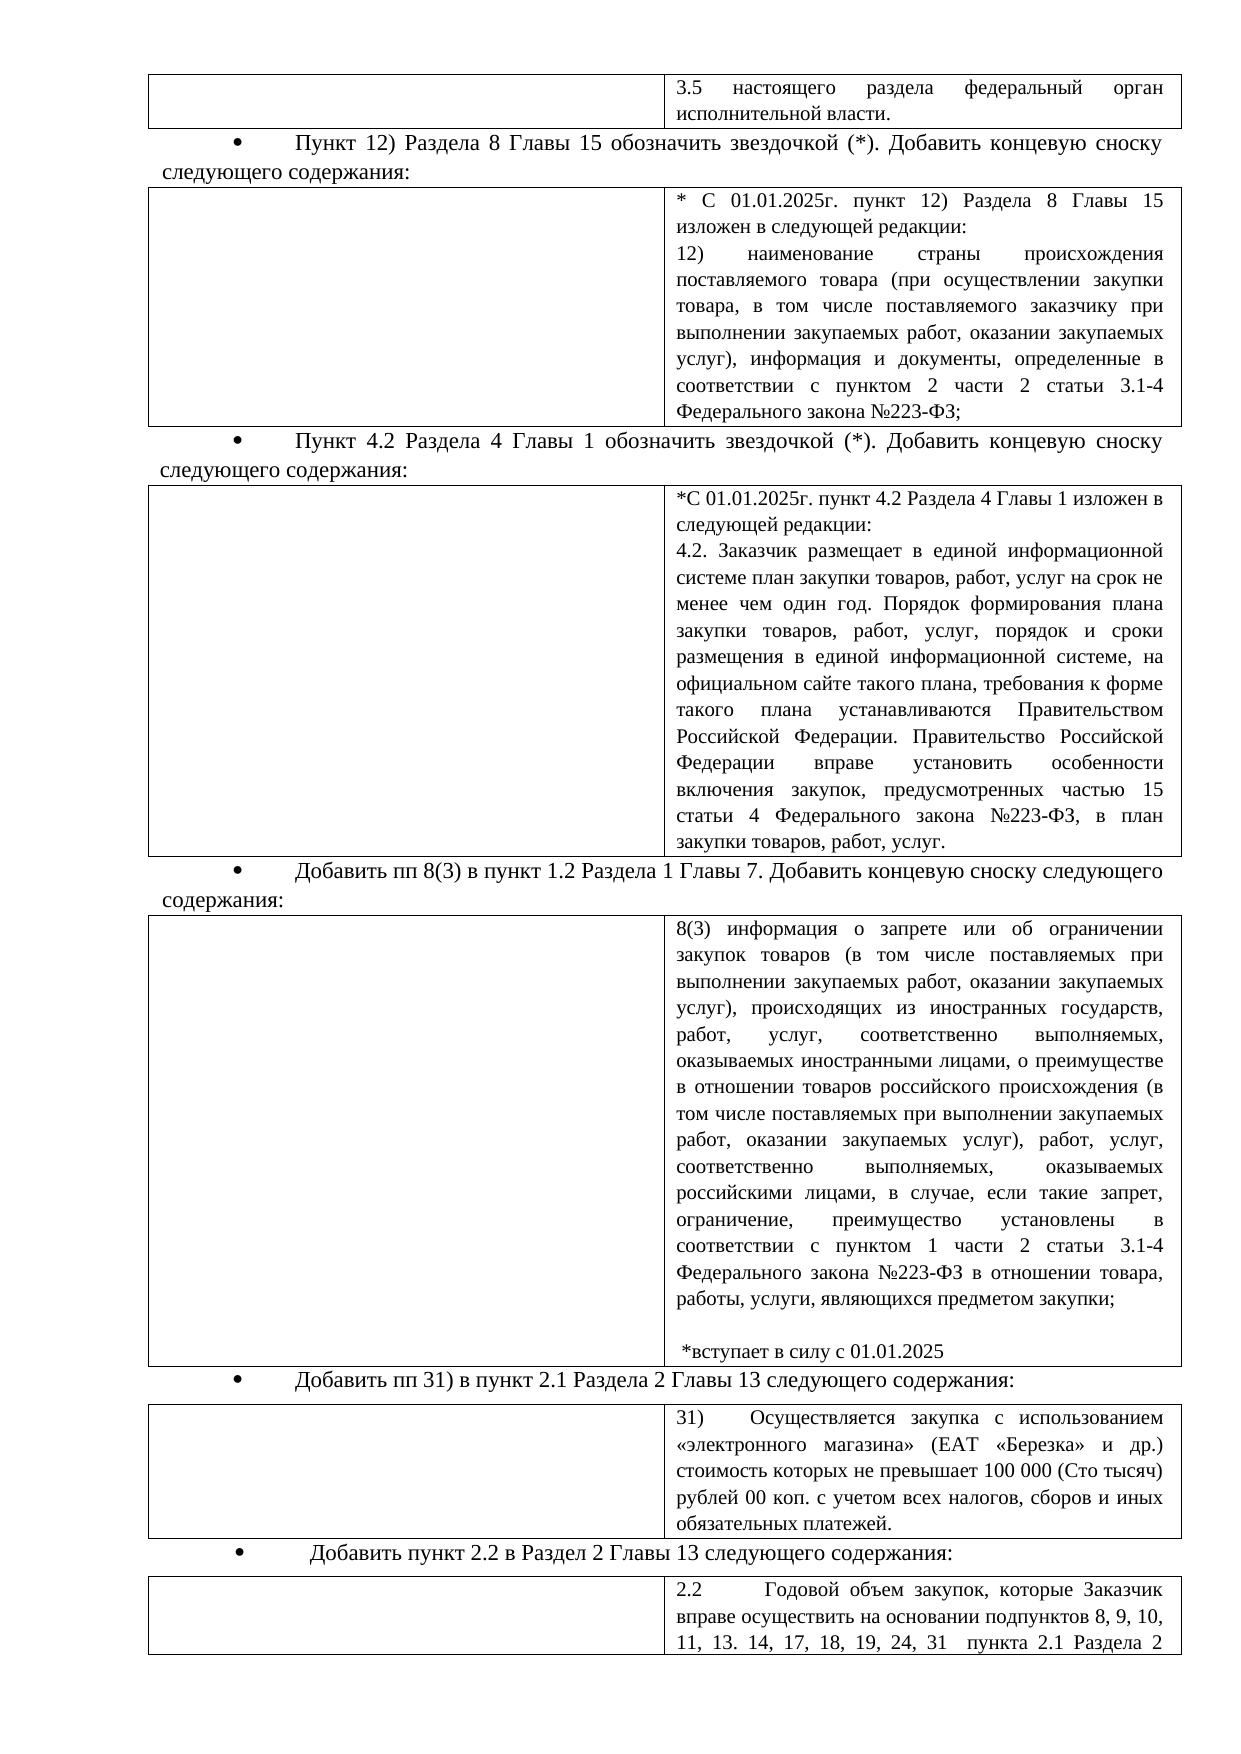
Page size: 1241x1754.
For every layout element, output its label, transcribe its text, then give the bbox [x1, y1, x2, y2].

table_cell [149, 188, 664, 426]
table_cell [149, 486, 664, 856]
table_cell [149, 1405, 664, 1537]
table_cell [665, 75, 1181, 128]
table_cell *С 01.01.2025г. пункт 4.2 Раздела 4 Главы 1 изложен в следующей редакции: 4.2. Заказчик размещает в единой информационной системе план закупки товаров, работ, услуг на срок не менее чем один год. Порядок формирования плана закупки товаров, работ, услуг, порядок и сроки размещения в единой информационной системе, на официальном сайте такого плана, требования к форме такого плана устанавливаются Правительством Российской Федерации. Правительство Российской Федерации вправе установить особенности включения закупок, предусмотренных частью 15 статьи 4 Федерального закона №223-ФЗ, в план закупки товаров, работ, услуг. [665, 486, 1181, 856]
table_cell [149, 75, 664, 128]
table_cell 31) Осуществляется закупка с использованием «электронного магазина» (ЕАТ «Березка» и др.) стоимость которых не превышает 100 000 (Сто тысяч) рублей 00 коп. с учетом всех налогов, сборов и иных обязательных платежей. [665, 1405, 1181, 1537]
table_cell Добавить пп 31) в пункт 2.1 Раздела 2 Главы 13 следующего содержания: [148, 1367, 1181, 1404]
table_cell Пункт 4.2 Раздела 4 Главы 1 обозначить звездочкой (*). Добавить концевую сноску следующего содержания: [148, 427, 1181, 484]
table_cell Добавить пункт 2.2 в Раздел 2 Главы 13 следующего содержания: [148, 1539, 1181, 1576]
table_cell Пункт 12) Раздела 8 Главы 15 обозначить звездочкой (*). Добавить концевую сноску следующего содержания: [148, 129, 1181, 187]
table_cell * С 01.01.2025г. пункт 12) Раздела 8 Главы 15 изложен в следующей редакции: 12) наименование страны происхождения поставляемого товара (при осуществлении закупки товара, в том числе поставляемого заказчику при выполнении закупаемых работ, оказании закупаемых услуг), информация и документы, определенные в соответствии с пунктом 2 части 2 статьи 3.1-4 Федерального закона №223-ФЗ; [665, 188, 1181, 426]
table_cell Добавить пп 8(3) в пункт 1.2 Раздела 1 Главы 7. Добавить концевую сноску следующего содержания: [148, 857, 1181, 915]
table_cell [149, 916, 664, 1366]
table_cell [665, 1577, 1181, 1654]
table_cell [149, 1577, 664, 1654]
table_cell 8(3) информация о запрете или об ограничении закупок товаров (в том числе поставляемых при выполнении закупаемых работ, оказании закупаемых услуг), происходящих из иностранных государств, работ, услуг, соответственно выполняемых, оказываемых иностранными лицами, о преимуществе в отношении товаров российского происхождения (в том числе поставляемых при выполнении закупаемых работ, оказании закупаемых услуг), работ, услуг, соответственно выполняемых, оказываемых российскими лицами, в случае, если такие запрет, ограничение, преимущество установлены в соответствии с пунктом 1 части 2 статьи 3.1-4 Федерального закона №223-ФЗ в отношении товара, работы, услуги, являющихся предметом закупки; *вступает в силу с 01.01.2025 [665, 916, 1181, 1366]
